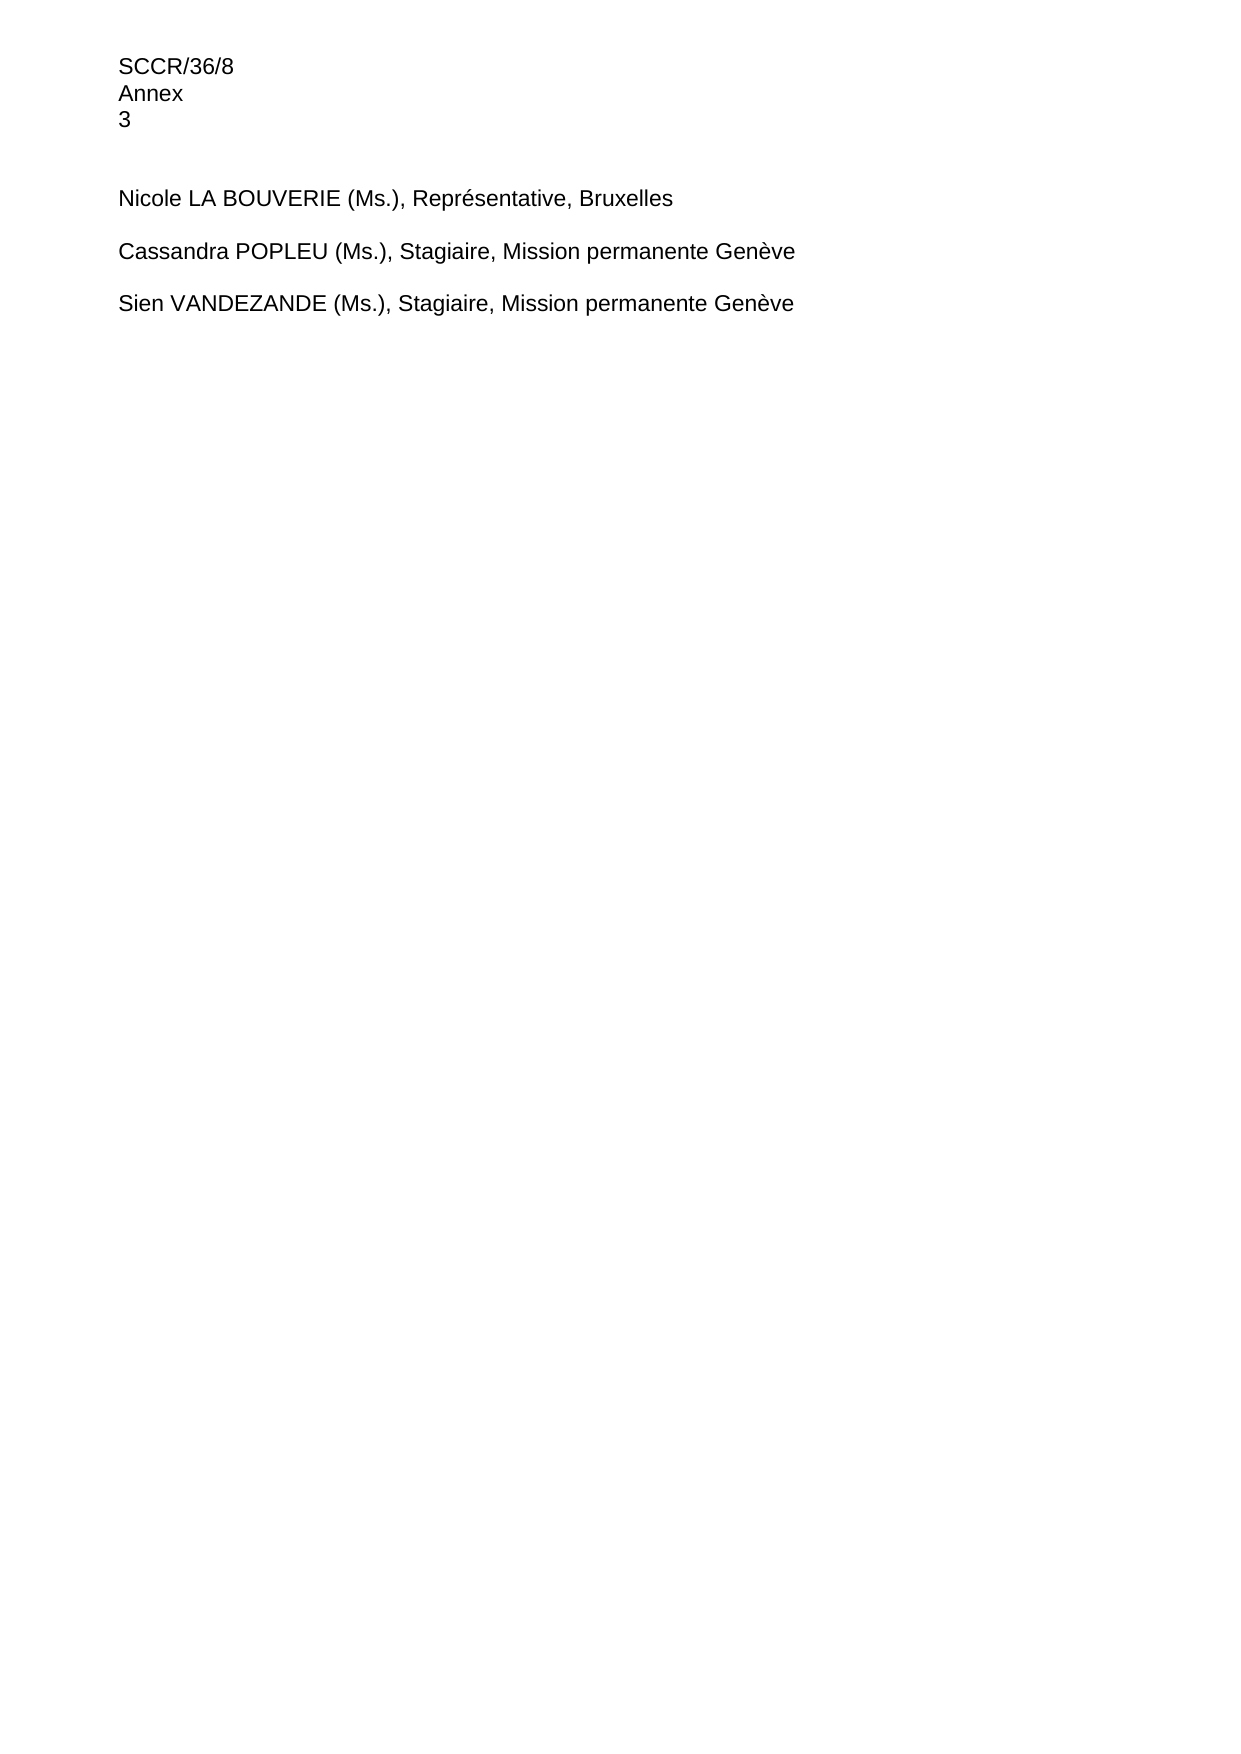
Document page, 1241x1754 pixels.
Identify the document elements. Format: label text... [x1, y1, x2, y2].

text Sien VANDEZANDE (Ms.), Stagiaire, Mission permanente Genève [118, 290, 1092, 317]
text Cassandra POPLEU (Ms.), Stagiaire, Mission permanente Genève [118, 238, 1092, 264]
text Nicole LA BOUVERIE (Ms.), Représentative, Bruxelles [118, 185, 1092, 211]
